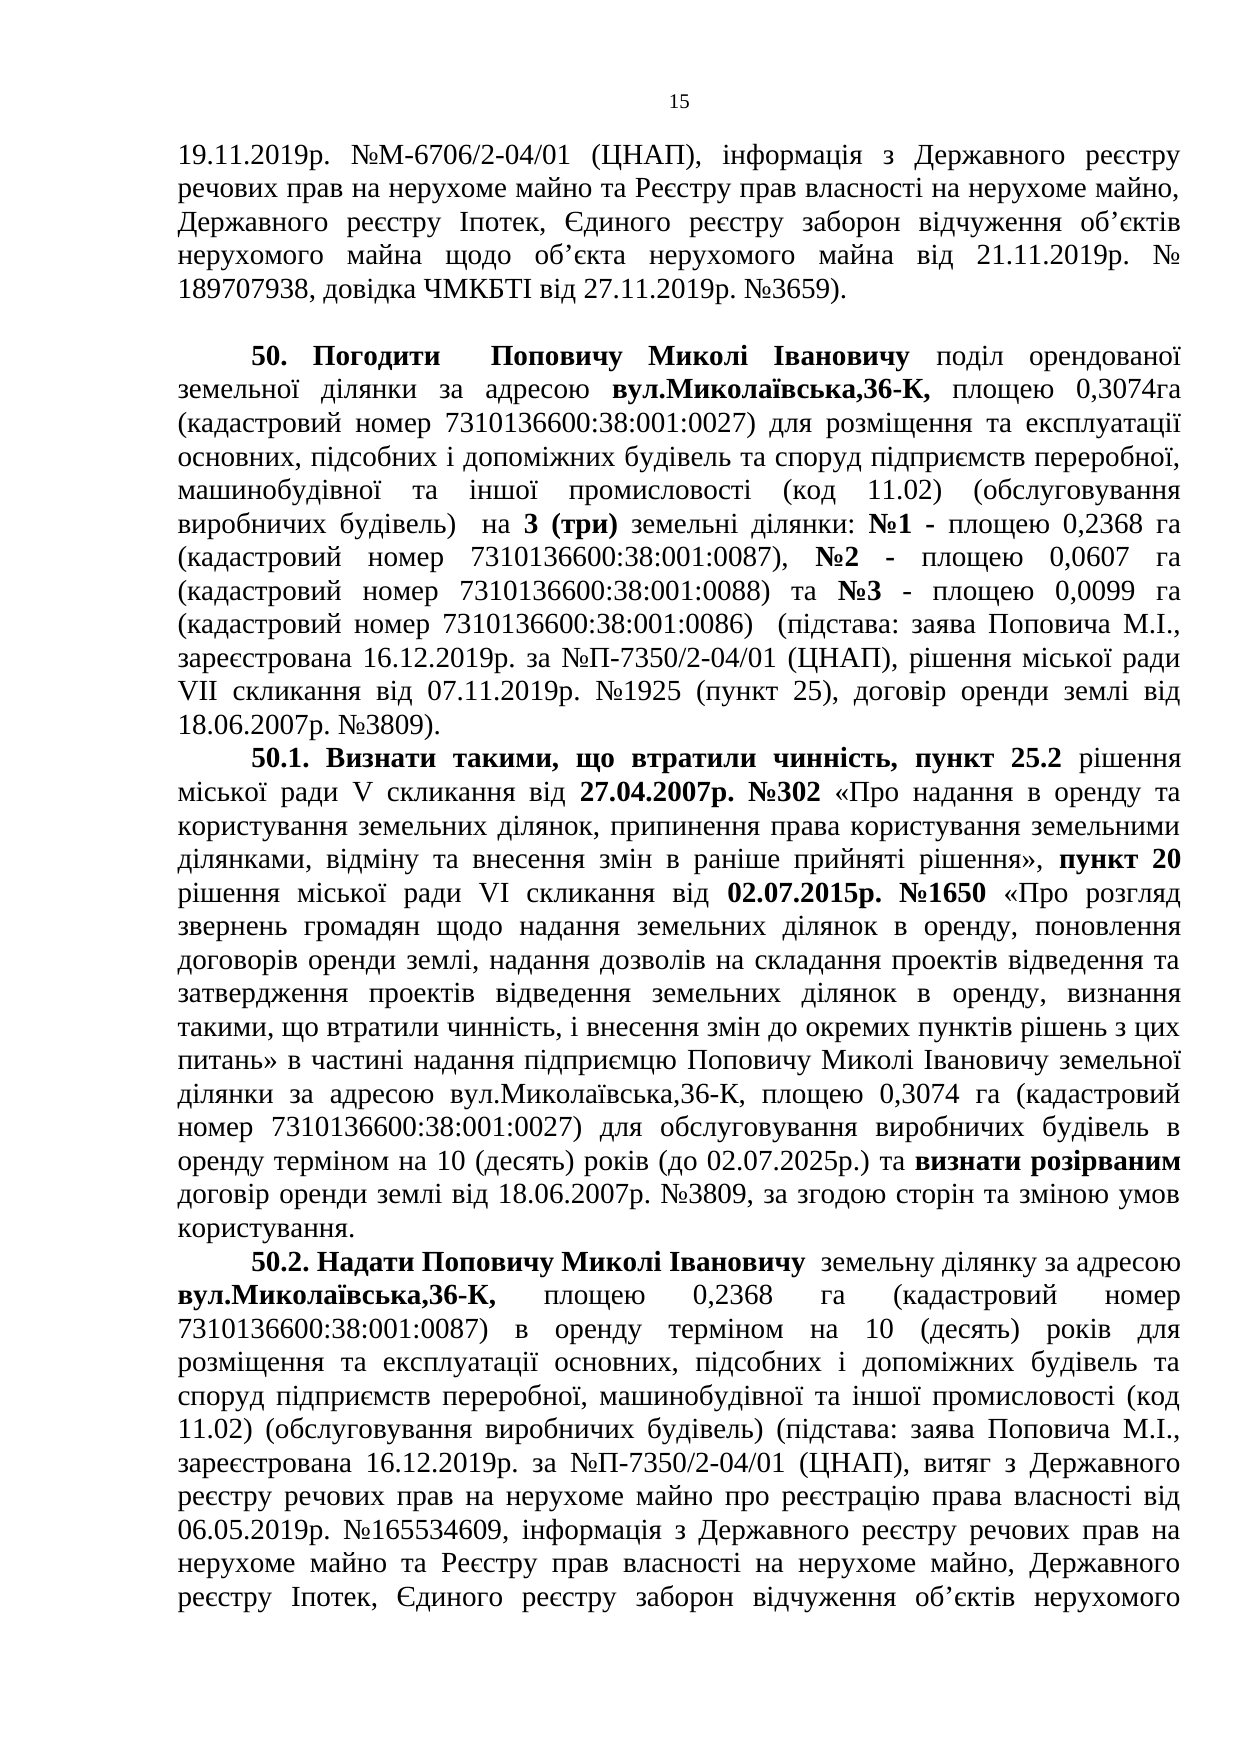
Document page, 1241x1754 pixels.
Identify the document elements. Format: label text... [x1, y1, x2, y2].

text 50.1. Визнати такими, що втратили чинність, пункт 25.2 рішення міської ради V скликання від 27.04.2007р. №302 «Про надання в оренду та користування земельних ділянок, припинення права користування земельними ділянками, відміну та внесення змін в раніше прийняті рішення», пункт 20 рішення міської ради VІ скликання від 02.07.2015р. №1650 «Про розгляд звернень громадян щодо надання земельних ділянок в оренду, поновлення договорів оренди землі, надання дозволів на складання проектів відведення та затвердження проектів відведення земельних ділянок в оренду, визнання такими, що втратили чинність, і внесення змін до окремих пунктів рішень з цих питань» в частині надання підприємцю Поповичу Миколі Івановичу земельної ділянки за адресою вул.Миколаївська,36-К, площею 0,3074 га (кадастровий номер 7310136600:38:001:0027) для обслуговування виробничих будівель в оренду терміном на 10 (десять) років (до 02.07.2025р.) та визнати розірваним договір оренди землі від 18.06.2007р. №3809, за згодою сторін та зміною умов користування. [177, 741, 1181, 1244]
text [177, 1244, 1181, 1613]
text 50. Погодити Поповичу Миколі Івановичу поділ орендованої земельної ділянки за адресою вул.Миколаївська,36-К, площею 0,3074га (кадастровий номер 7310136600:38:001:0027) для розміщення та експлуатації основних, підсобних і допоміжних будівель та споруд підприємств переробної, машинобудівної та іншої промисловості (код 11.02) (обслуговування виробничих будівель) на 3 (три) земельні ділянки: №1 - площею 0,2368 га (кадастровий номер 7310136600:38:001:0087), №2 - площею (кадастровий номер 7310136600:38:001:0088) та №3 - площею 0,0099 га (кадастровий номер 7310136600:38:001:0086) (підстава: заява Поповича М.І., зареєстрована 16.12.2019р. за №П-7350/2-04/01 (ЦНАП), рішення міської ради VIІ скликання від 07.11.2019р. №1925 (пункт 25), договір оренди землі від 18.06.2007р. №3809). [177, 338, 1181, 741]
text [177, 137, 1181, 304]
